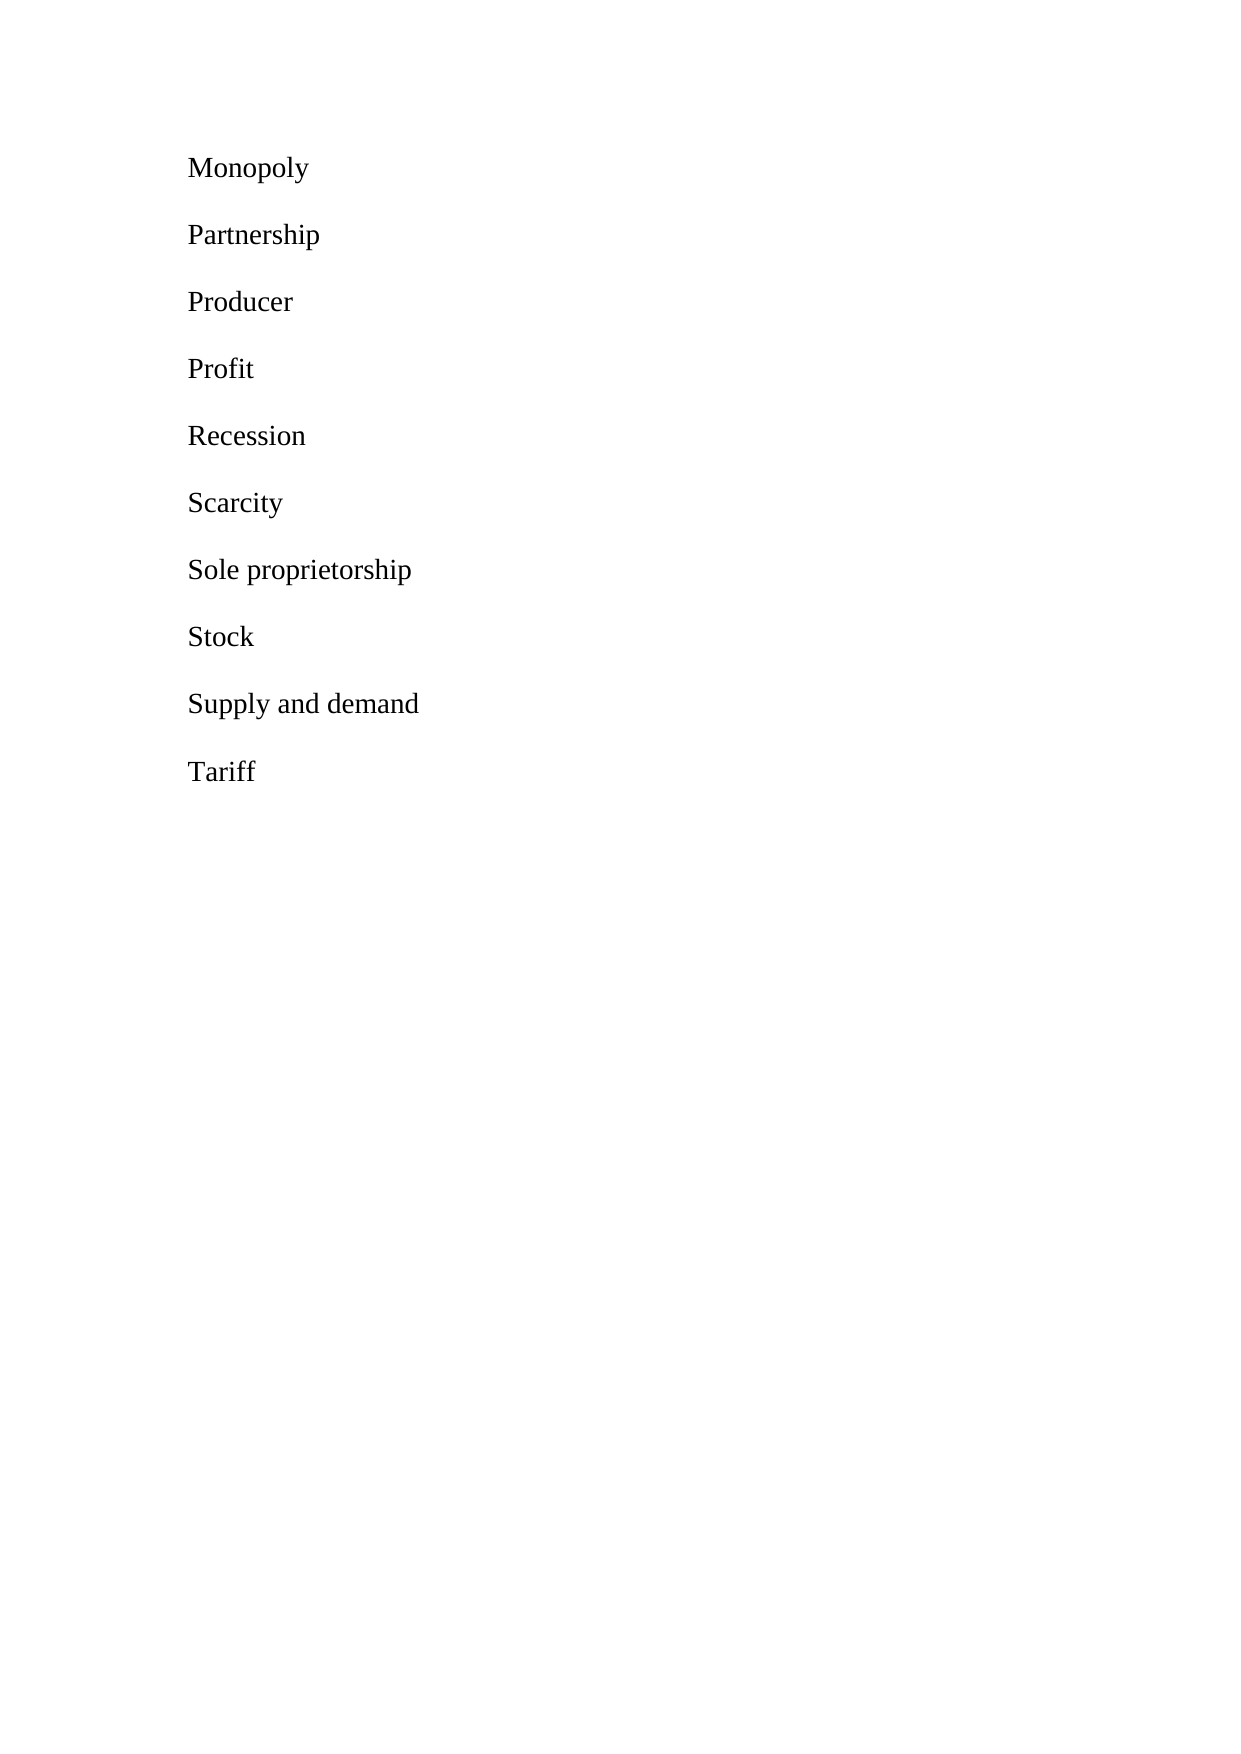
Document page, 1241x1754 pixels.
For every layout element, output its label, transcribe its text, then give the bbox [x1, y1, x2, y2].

text Sole proprietorship [187, 552, 1053, 586]
text Stock [187, 619, 1053, 653]
text Profit [187, 351, 1053, 385]
text Producer [187, 284, 1053, 318]
text Monopoly [187, 150, 1053, 183]
text Scarcity [187, 485, 1053, 519]
text Tariff [187, 754, 1053, 787]
text Partnership [187, 217, 1053, 251]
text Supply and demand [187, 687, 1053, 720]
text Recession [187, 418, 1053, 452]
